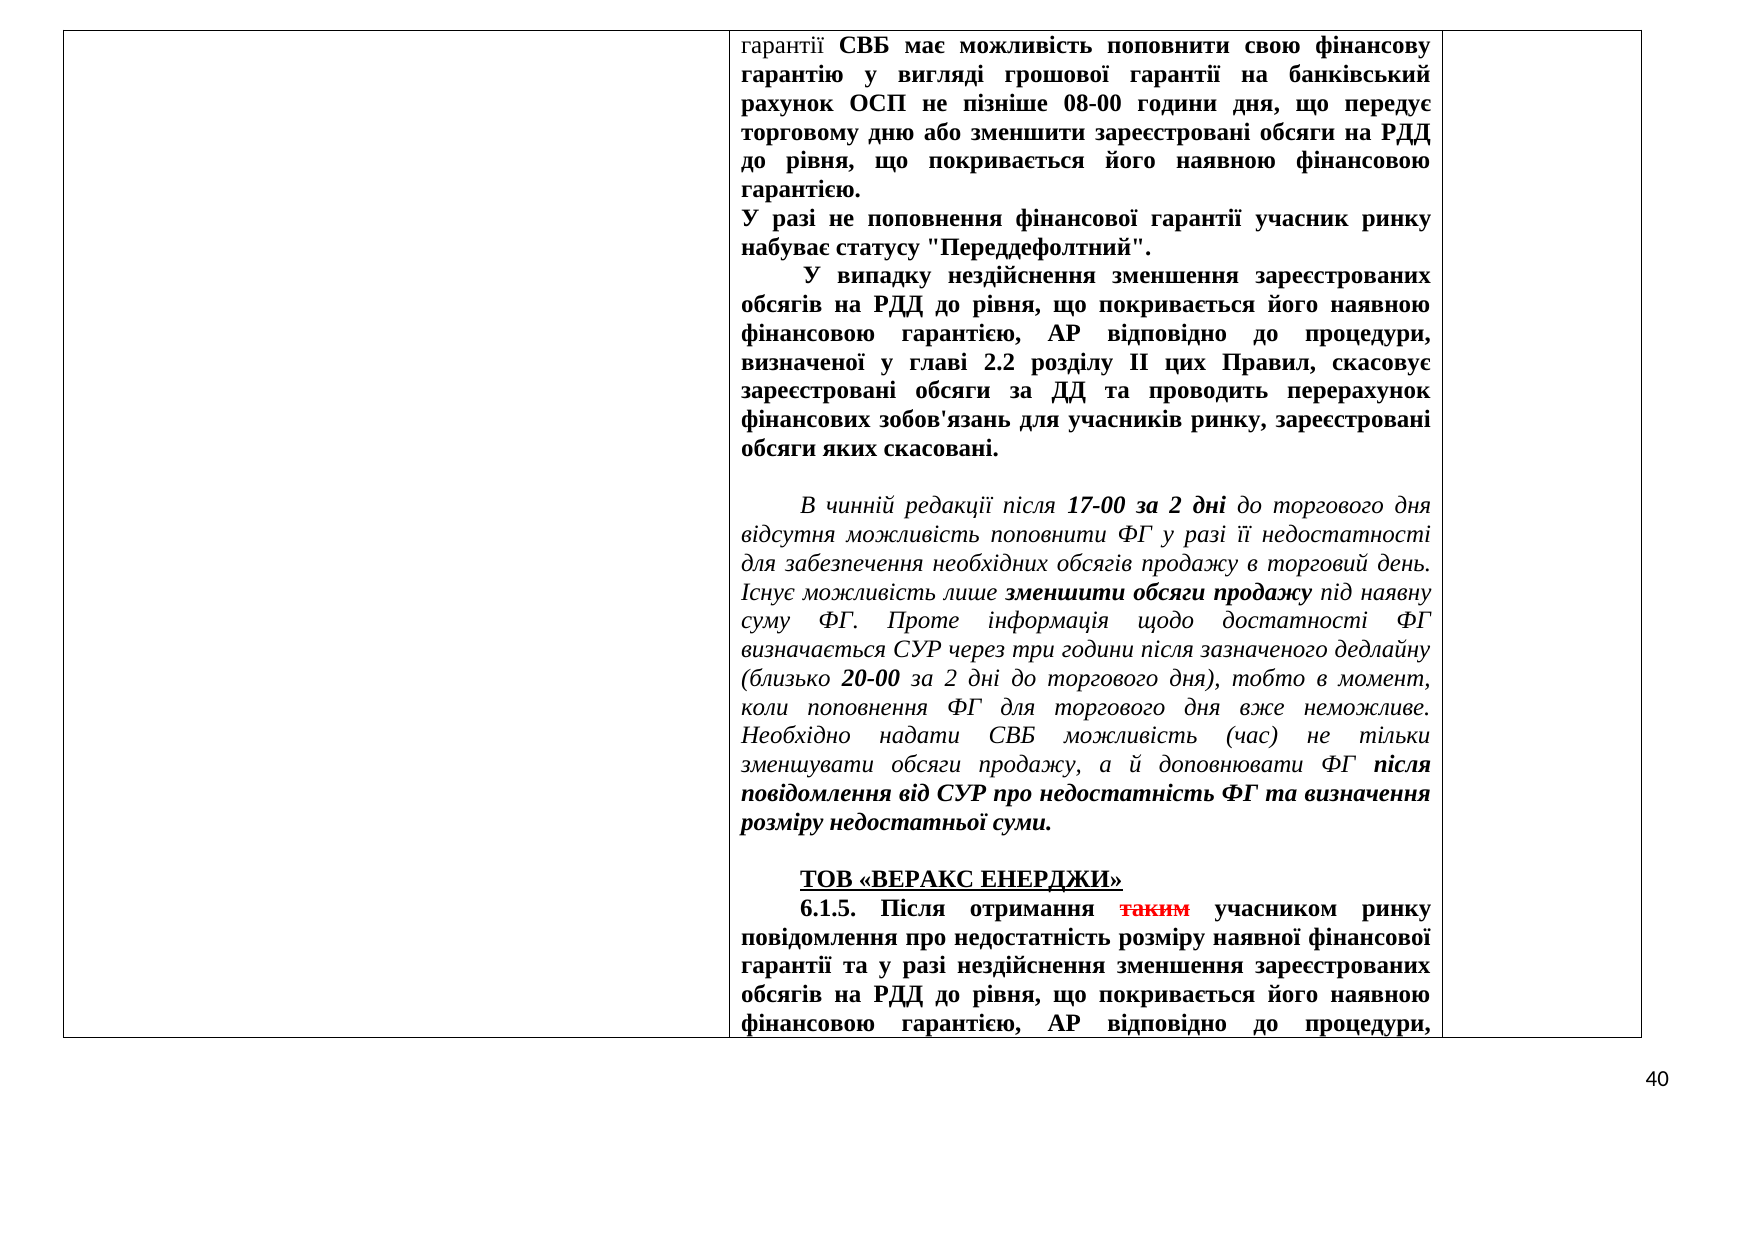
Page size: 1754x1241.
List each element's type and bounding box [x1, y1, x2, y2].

table_cell [1443, 31, 1641, 1037]
table_cell [730, 31, 1442, 1037]
table_cell [64, 31, 729, 1037]
